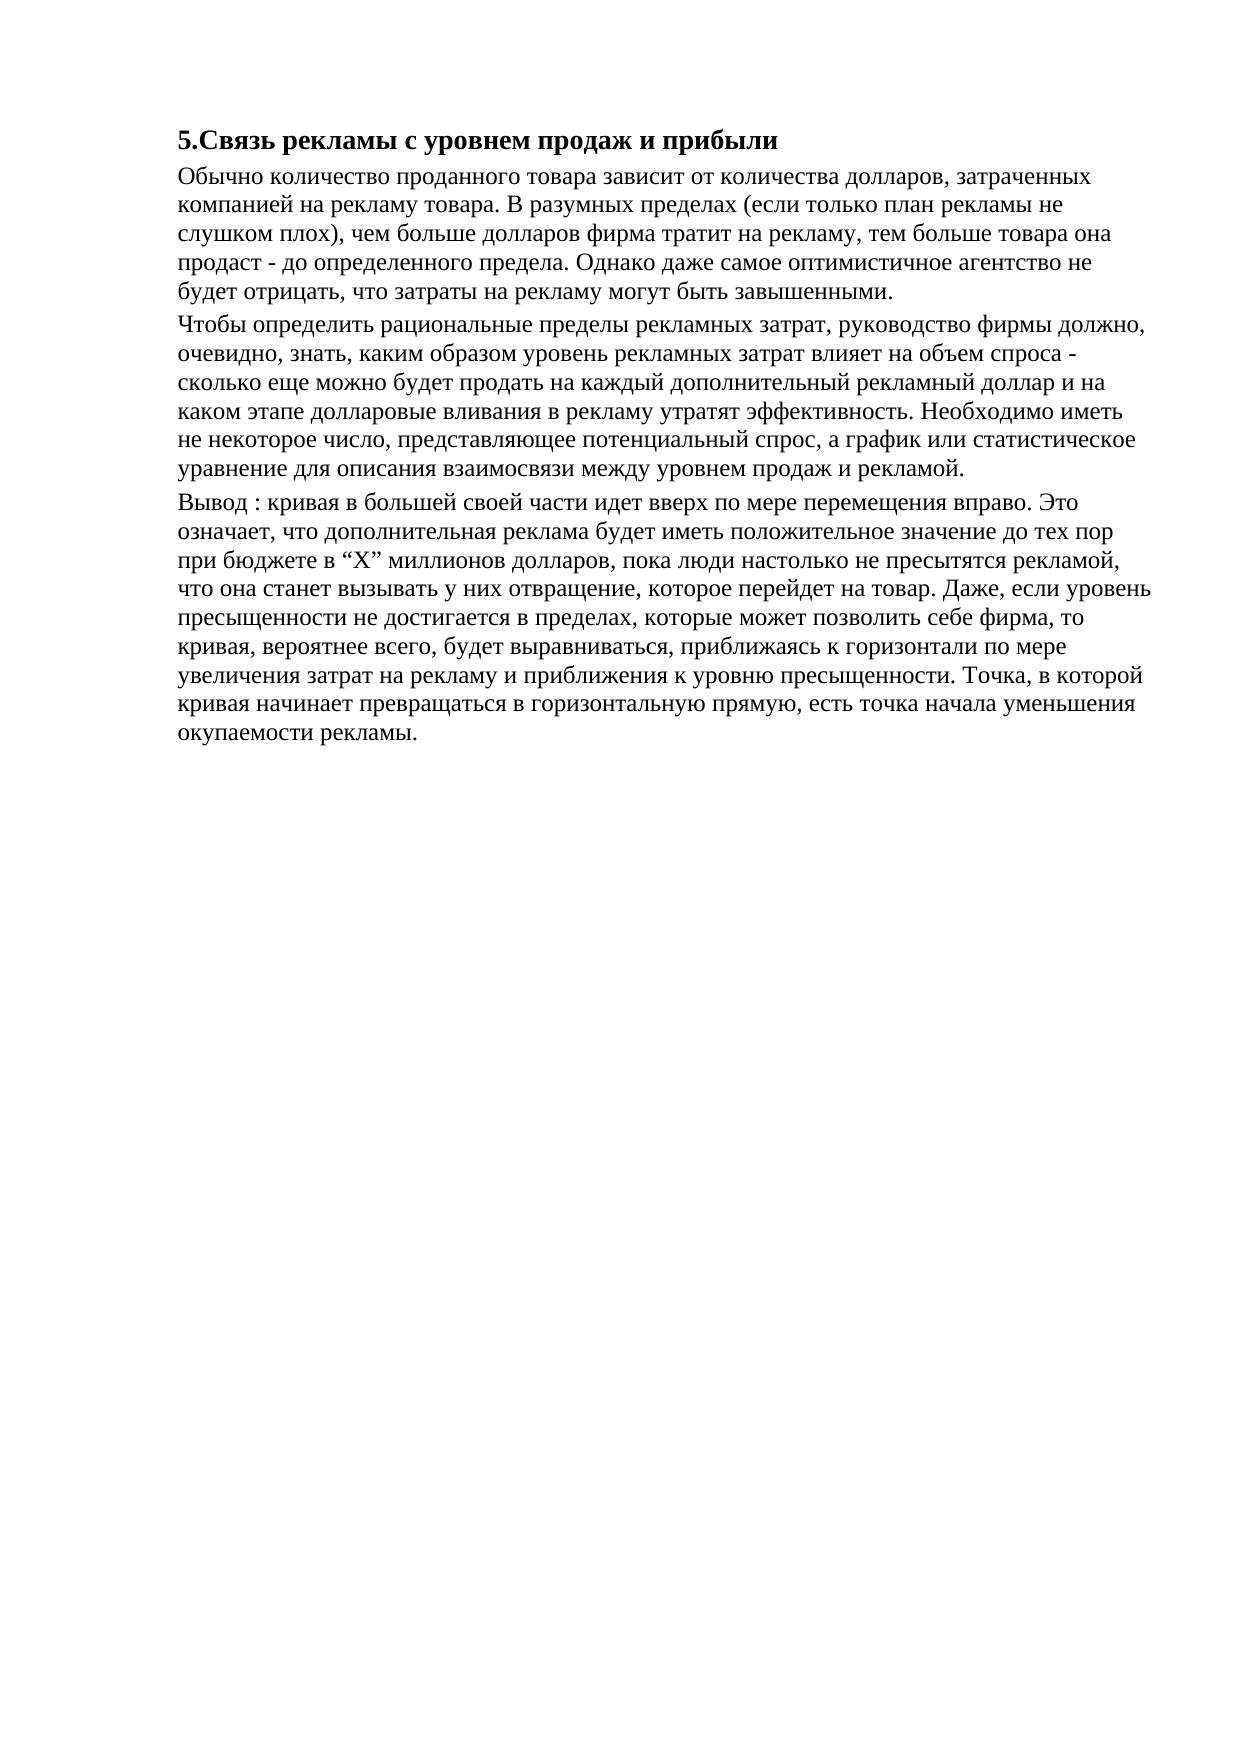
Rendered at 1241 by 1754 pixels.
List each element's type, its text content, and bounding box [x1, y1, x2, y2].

subtitle 5.Связь рекламы с уровнем продаж и прибыли [177, 123, 1152, 156]
text Вывод : кривая в большей своей части идет вверх по мере перемещения вправо. Это означает, что дополнительная реклама будет иметь положительное значение до тех пор при бюджете в “Х” миллионов долларов, пока люди настолько не пресытятся рекламой, что она станет вызывать у них отвращение, которое перейдет на товар. Даже, если уровень пресыщенности не достигается в пределах, которые может позволить себе фирма, то кривая, вероятнее всего, будет выравниваться, приближаясь к горизонтали по мере увеличения затрат на рекламу и приближения к уровню пресыщенности. Точка, в которой кривая начинает превращаться в горизонтальную прямую, есть точка начала уменьшения окупаемости рекламы. [177, 487, 1152, 746]
text Обычно количество проданного товара зависит от количества долларов, затраченных компанией на рекламу товара. В разумных пределах (если только план рекламы не слушком плох), чем больше долларов фирма тратит на рекламу, тем больше товара она продаст - до определенного предела. Однако даже самое оптимистичное агентство не будет отрицать, что затраты на рекламу могут быть завышенными. [177, 161, 1152, 304]
text Чтобы определить рациональные пределы рекламных затрат, руководство фирмы должно, очевидно, знать, каким образом уровень рекламных затрат влияет на объем спроса - сколько еще можно будет продать на каждый дополнительный рекламный доллар и на каком этапе долларовые вливания в рекламу утратят эффективность. Необходимо иметь не некоторое число, представляющее потенциальный спрос, а график или статистическое уравнение для описания взаимосвязи между уровнем продаж и рекламой. [177, 309, 1152, 482]
